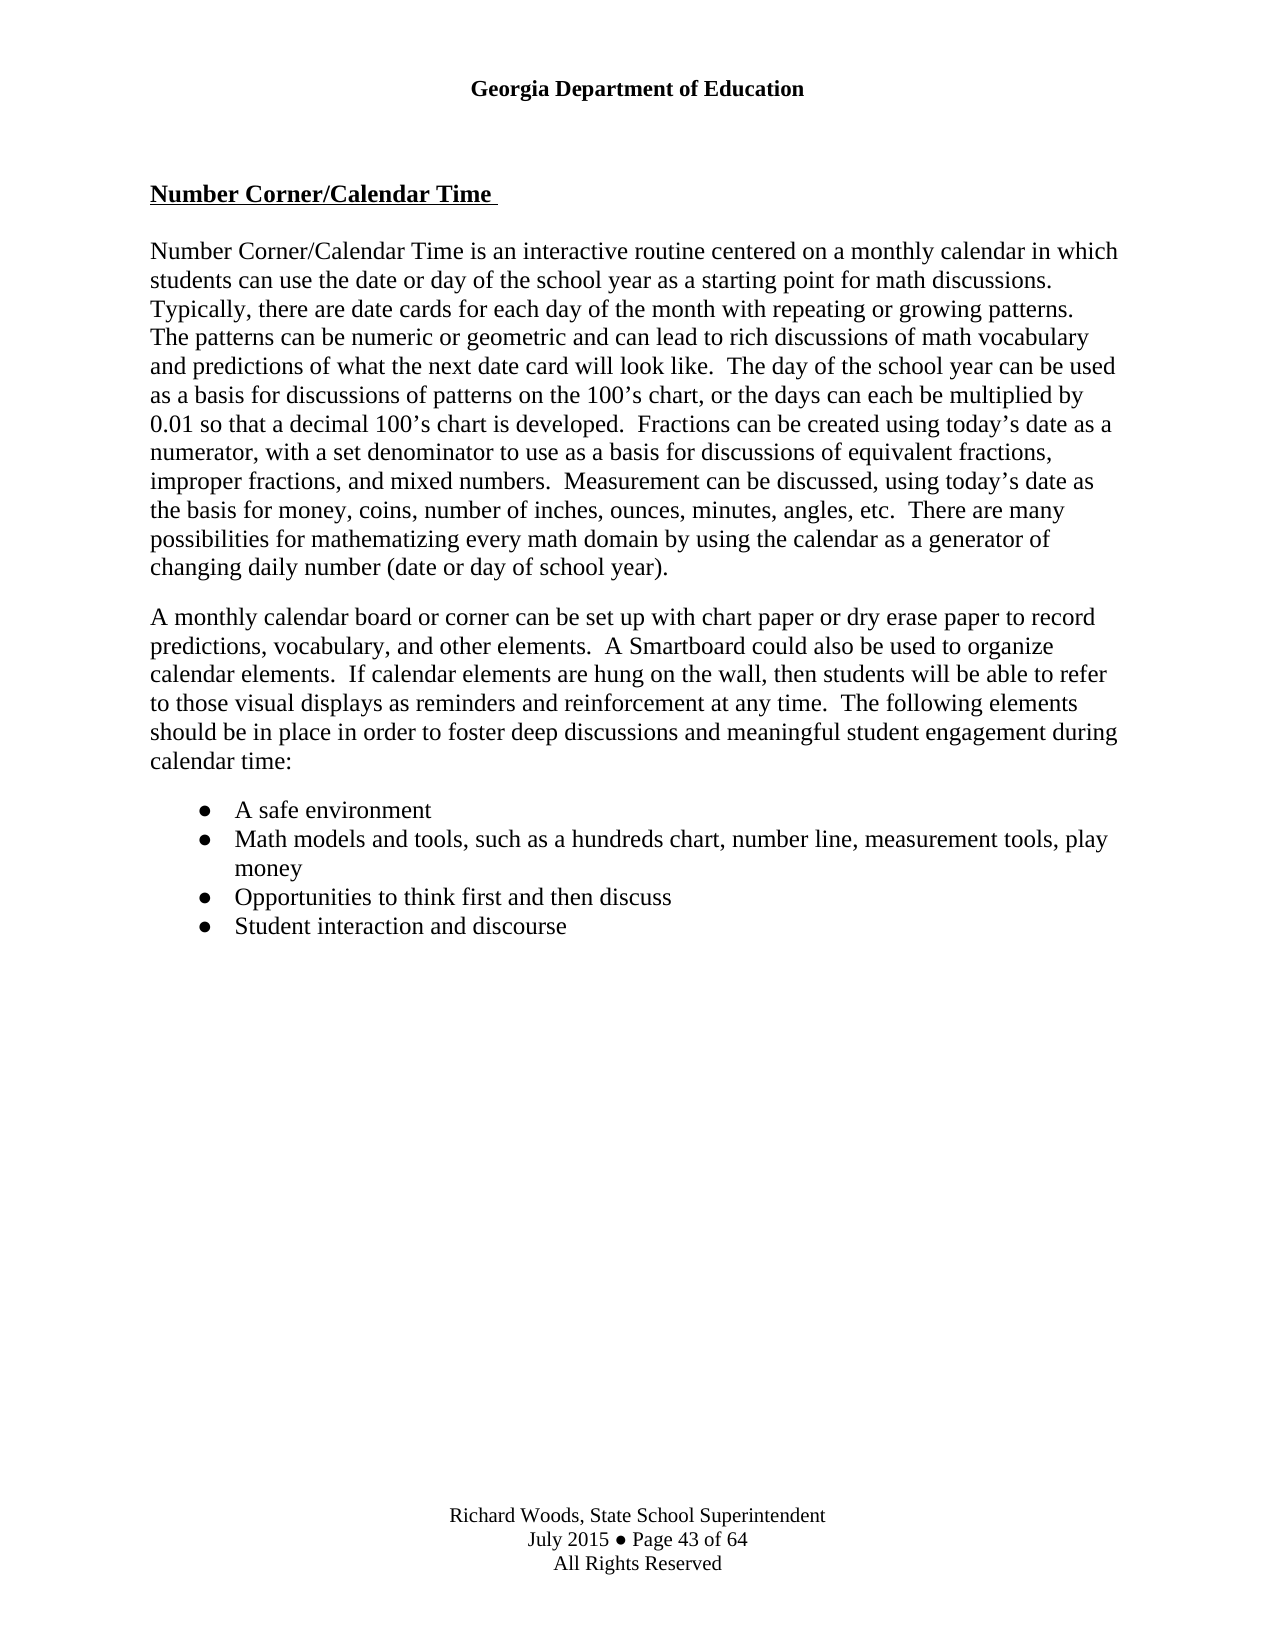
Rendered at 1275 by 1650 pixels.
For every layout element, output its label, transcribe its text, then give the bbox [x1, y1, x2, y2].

text Number Corner/Calendar Time [150, 179, 1125, 207]
list Math models and tools, such as a hundreds chart, number line, measurement tools, play money [197, 824, 1125, 882]
list Opportunities to think first and then discuss [197, 882, 1125, 911]
list Student interaction and discourse [197, 911, 1125, 939]
list A safe environment [197, 795, 1125, 824]
text Number Corner/Calendar Time is an interactive routine centered on a monthly calendar in which students can use the date or day of the school year as a starting point for math discussions. Typically, there are date cards for each day of the month with repeating or growing patterns. The patterns can be numeric or geometric and can lead to rich discussions of math vocabulary and predictions of what the next date card will look like. The day of the school year can be used as a basis for discussions of patterns on the 100’s chart, or the days can each be multiplied by 0.01 so that a decimal 100’s chart is developed. Fractions can be created using today’s date as a numerator, with a set denominator to use as a basis for discussions of equivalent fractions, improper fractions, and mixed numbers. Measurement can be discussed, using today’s date as the basis for money, coins, number of inches, ounces, minutes, angles, etc. There are many possibilities for mathematizing every math domain by using the calendar as a generator of changing daily number (date or day of school year). [150, 236, 1125, 581]
text A monthly calendar board or corner can be set up with chart paper or dry erase paper to record predictions, vocabulary, and other elements. A Smartboard could also be used to organize calendar elements. If calendar elements are hung on the wall, then students will be able to refer to those visual displays as reminders and reinforcement at any time. The following elements should be in place in order to foster deep discussions and meaningful student engagement during calendar time: [150, 602, 1125, 774]
